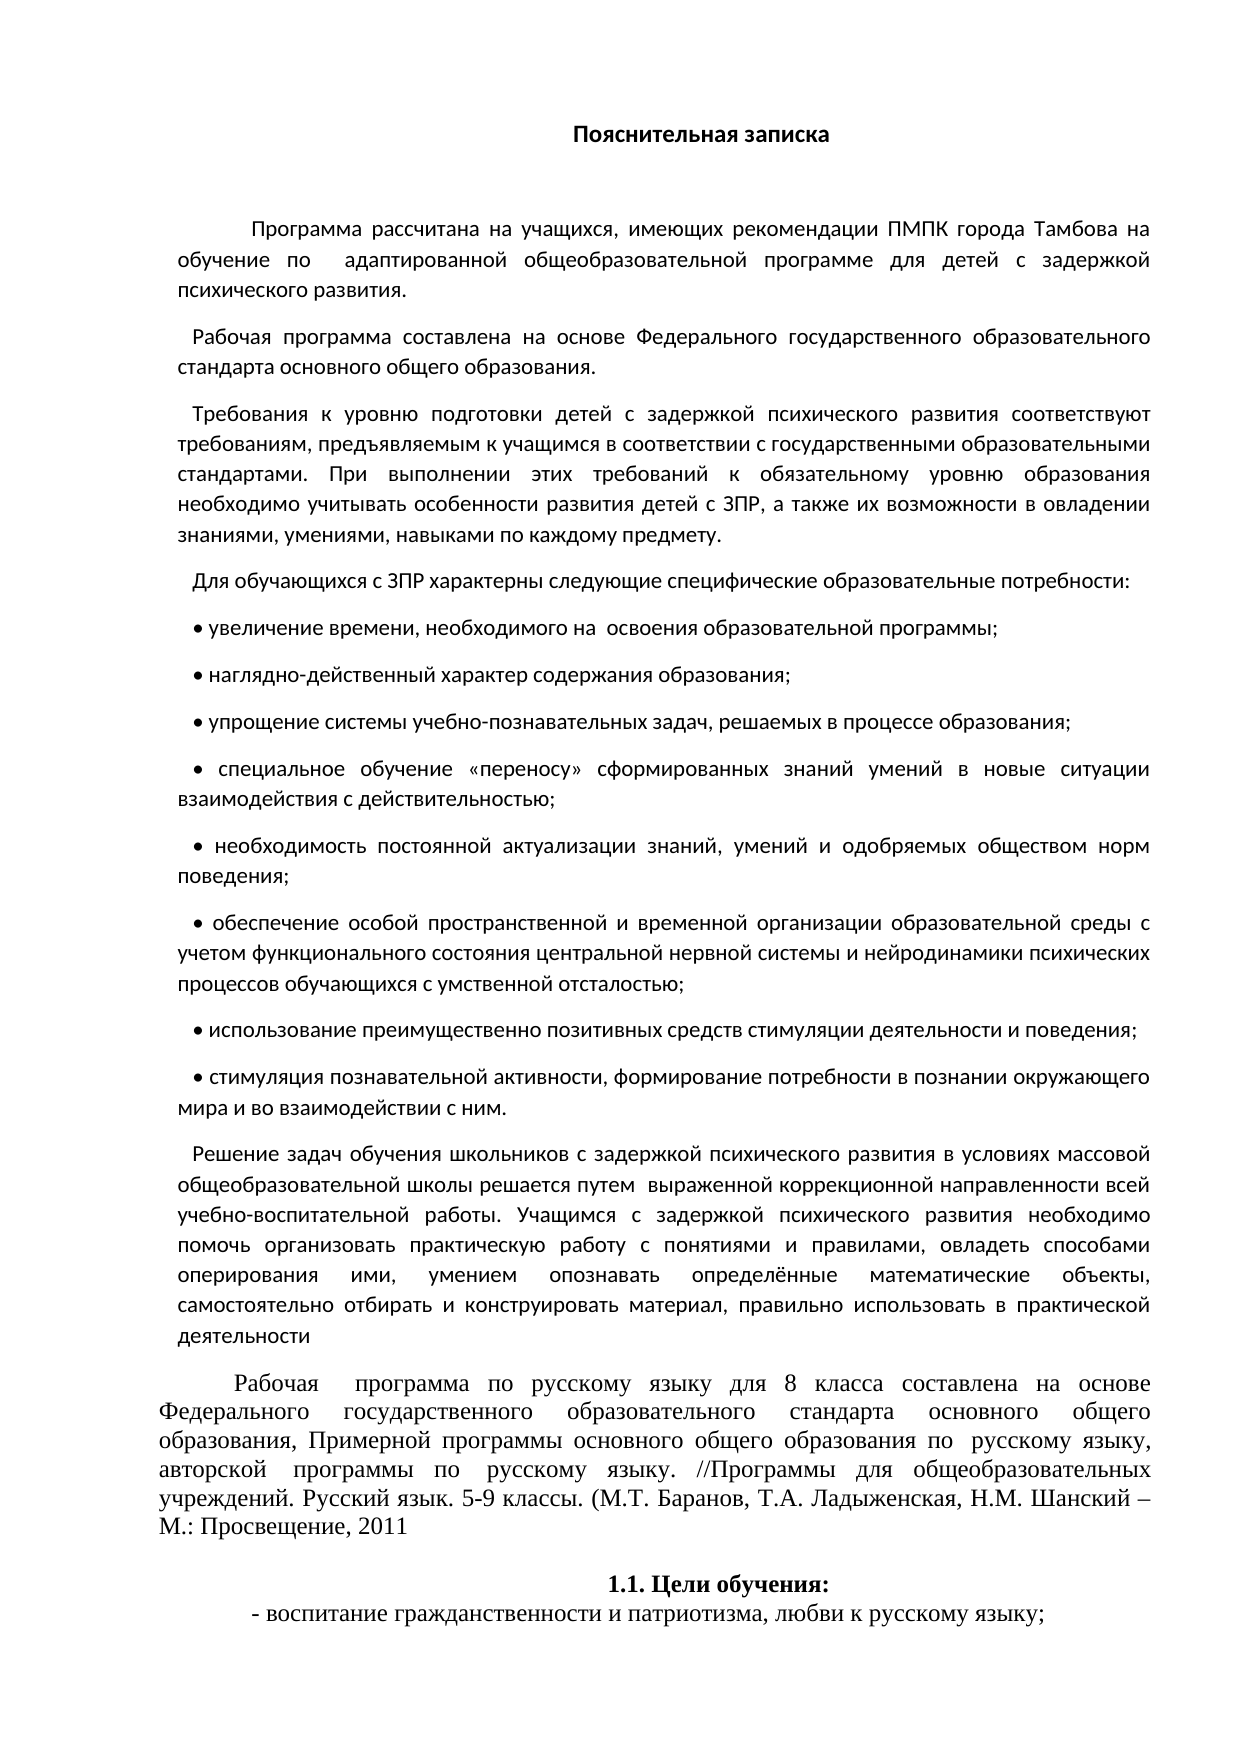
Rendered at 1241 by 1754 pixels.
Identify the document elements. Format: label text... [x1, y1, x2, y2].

text • обеспечение особой пространственной и временной организации образовательной среды с учетом функционального состояния центральной нервной системы и нейродинамики психических процессов обучающихся с умственной отсталостью; [177, 908, 1152, 997]
text Программа рассчитана на учащихся, имеющих рекомендации ПМПК города Тамбова на обучение по адаптированной общеобразовательной программе для детей с задержкой психического развития. [177, 214, 1152, 303]
text • увеличение времени, необходимого на освоения образовательной программы; [177, 613, 1152, 642]
text - воспитание гражданственности и патриотизма, любви к русскому языку; [177, 1598, 1152, 1626]
text • использование преимущественно позитивных средств стимуляции деятельности и поведения; [177, 1016, 1152, 1044]
text Требования к уровню подготовки детей с задержкой психического развития соответствуют требованиям, предъявляемым к учащимся в соответствии с государственными образовательными стандартами. При выполнении этих требований к обязательному уровню образования необходимо учитывать особенности развития детей с ЗПР, а также их возможности в овладении знаниями, умениями, навыками по каждому предмету. [177, 399, 1152, 548]
text Решение задач обучения школьников с задержкой психического развития в условиях массовой общеобразовательной школы решается путем выраженной коррекционной направленности всей учебно-воспитательной работы. Учащимся с задержкой психического развития необходимо помочь организовать практическую работу с понятиями и правилами, овладеть способами оперирования ими, умением опознавать определённые математические объекты, самостоятельно отбирать и конструировать материал, правильно использовать в практической деятельности [177, 1139, 1152, 1349]
text Пояснительная записка [177, 118, 1152, 149]
text • специальное обучение «переносу» сформированных знаний умений в новые ситуации взаимодействия с действительностью; [177, 754, 1152, 812]
text 1.1. Цели обучения: [177, 1569, 1152, 1598]
text • необходимость постоянной актуализации знаний, умений и одобряемых обществом норм поведения; [177, 831, 1152, 889]
text Рабочая программа составлена на основе Федерального государственного образовательного стандарта основного общего образования. [177, 322, 1152, 380]
text • наглядно-действенный характер содержания образования; [177, 660, 1152, 688]
text Для обучающихся с ЗПР характерны следующие специфические образовательные потребности: [177, 567, 1152, 595]
text • стимуляция познавательной активности, формирование потребности в познании окружающего мира и во взаимодействии с ним. [177, 1062, 1152, 1121]
text • упрощение системы учебно-познавательных задач, решаемых в процессе образования; [177, 707, 1152, 735]
text Рабочая программа по русскому языку для 8 класса составлена на основе Федерального государственного образовательного стандарта основного общего образования, Примерной программы основного общего образования по русскому языку, авторской программы по русскому языку. //Программы для общеобразовательных учреждений. Русский язык. 5-9 классы. (М.Т. Баранов, Т.А. Ладыженская, Н.М. Шанский – М.: Просвещение, 2011 [158, 1368, 1152, 1540]
